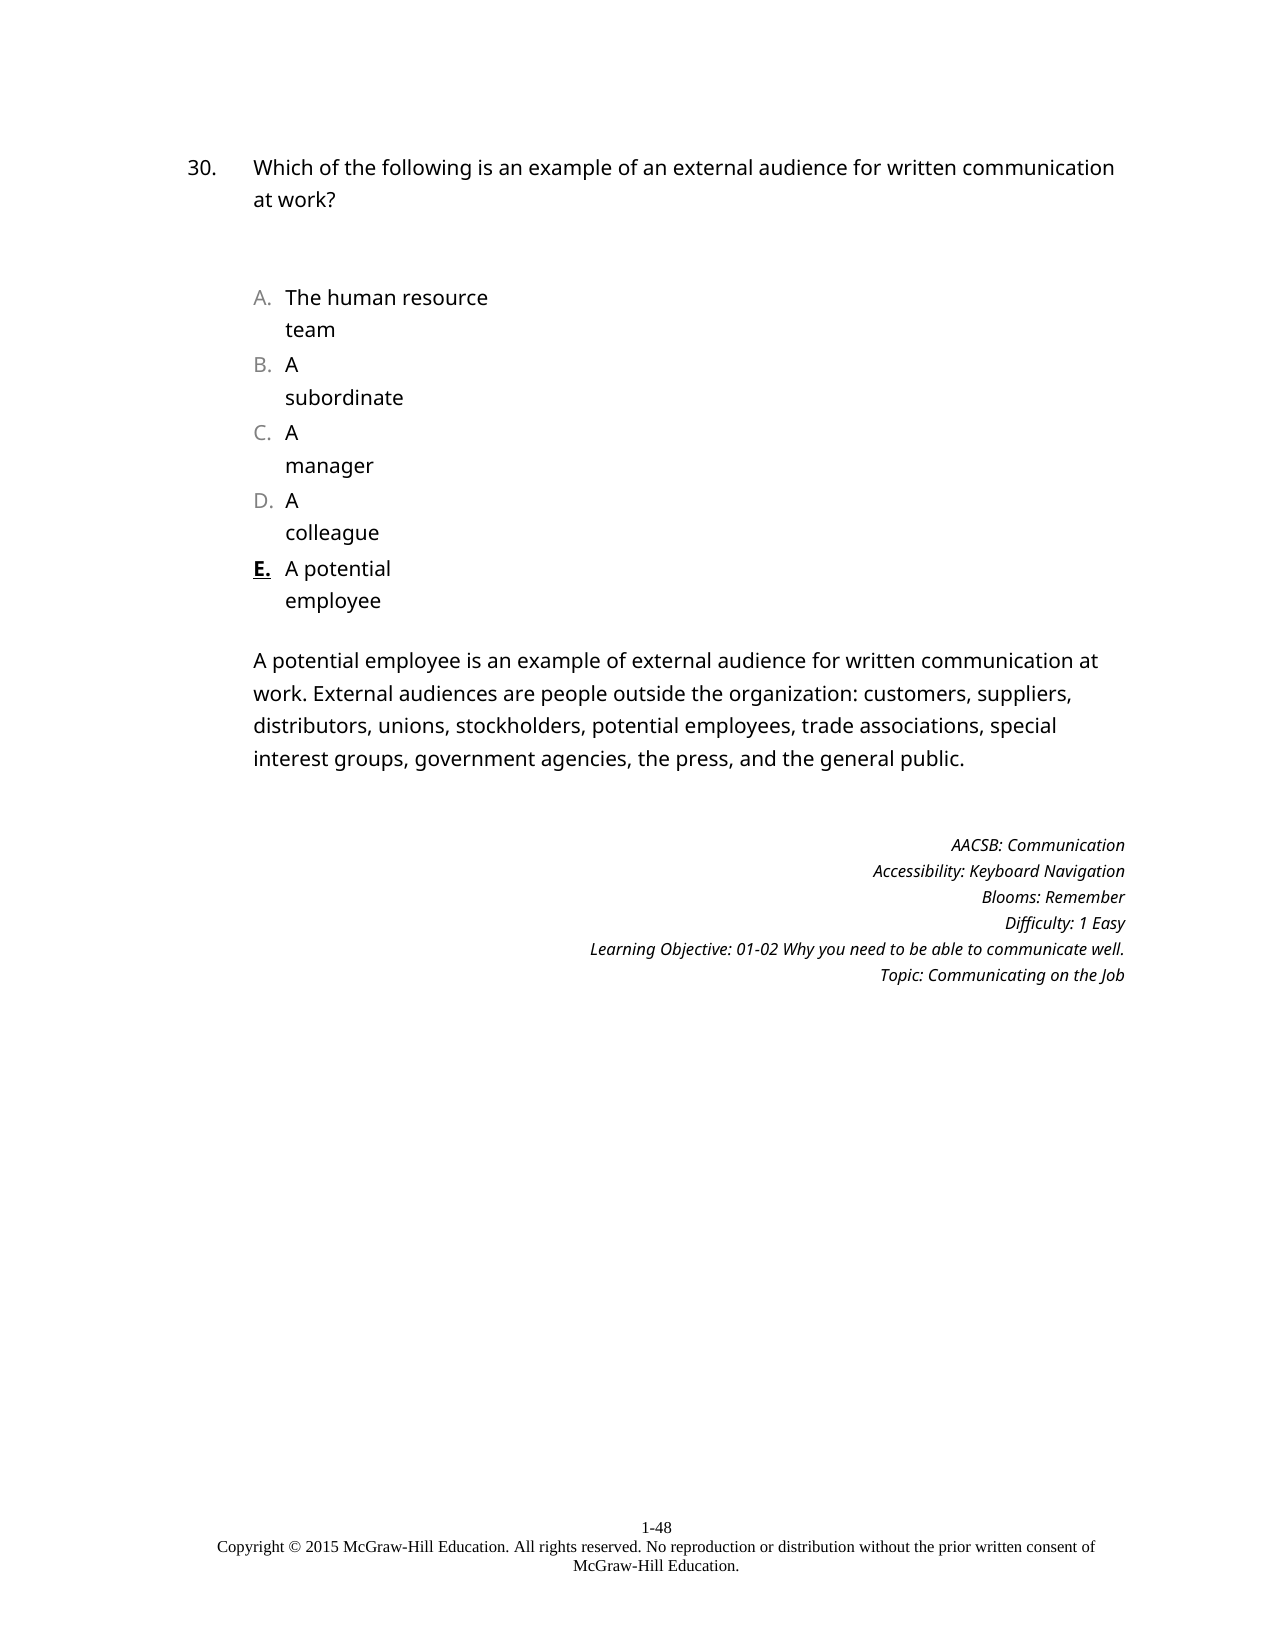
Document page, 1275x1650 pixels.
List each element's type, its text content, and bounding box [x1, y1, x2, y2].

table_header Which of the following is an example of an external audience for written communication at work? A potential employee is an example of external audience for written communication at work. External audiences are people outside the organization: customers, suppliers, distributors, unions, stockholders, potential employees, trade associations, special interest groups, government agencies, the press, and the general public. [253, 153, 1125, 804]
table_header AACSB: Communication Accessibility: Keyboard Navigation Blooms: Remember Difficulty: 1 Easy Learning Objective: 01-02 Why you need to be able to communicate well. Topic: Communicating on the Job [188, 833, 1125, 1022]
table_header 30. [188, 153, 253, 804]
